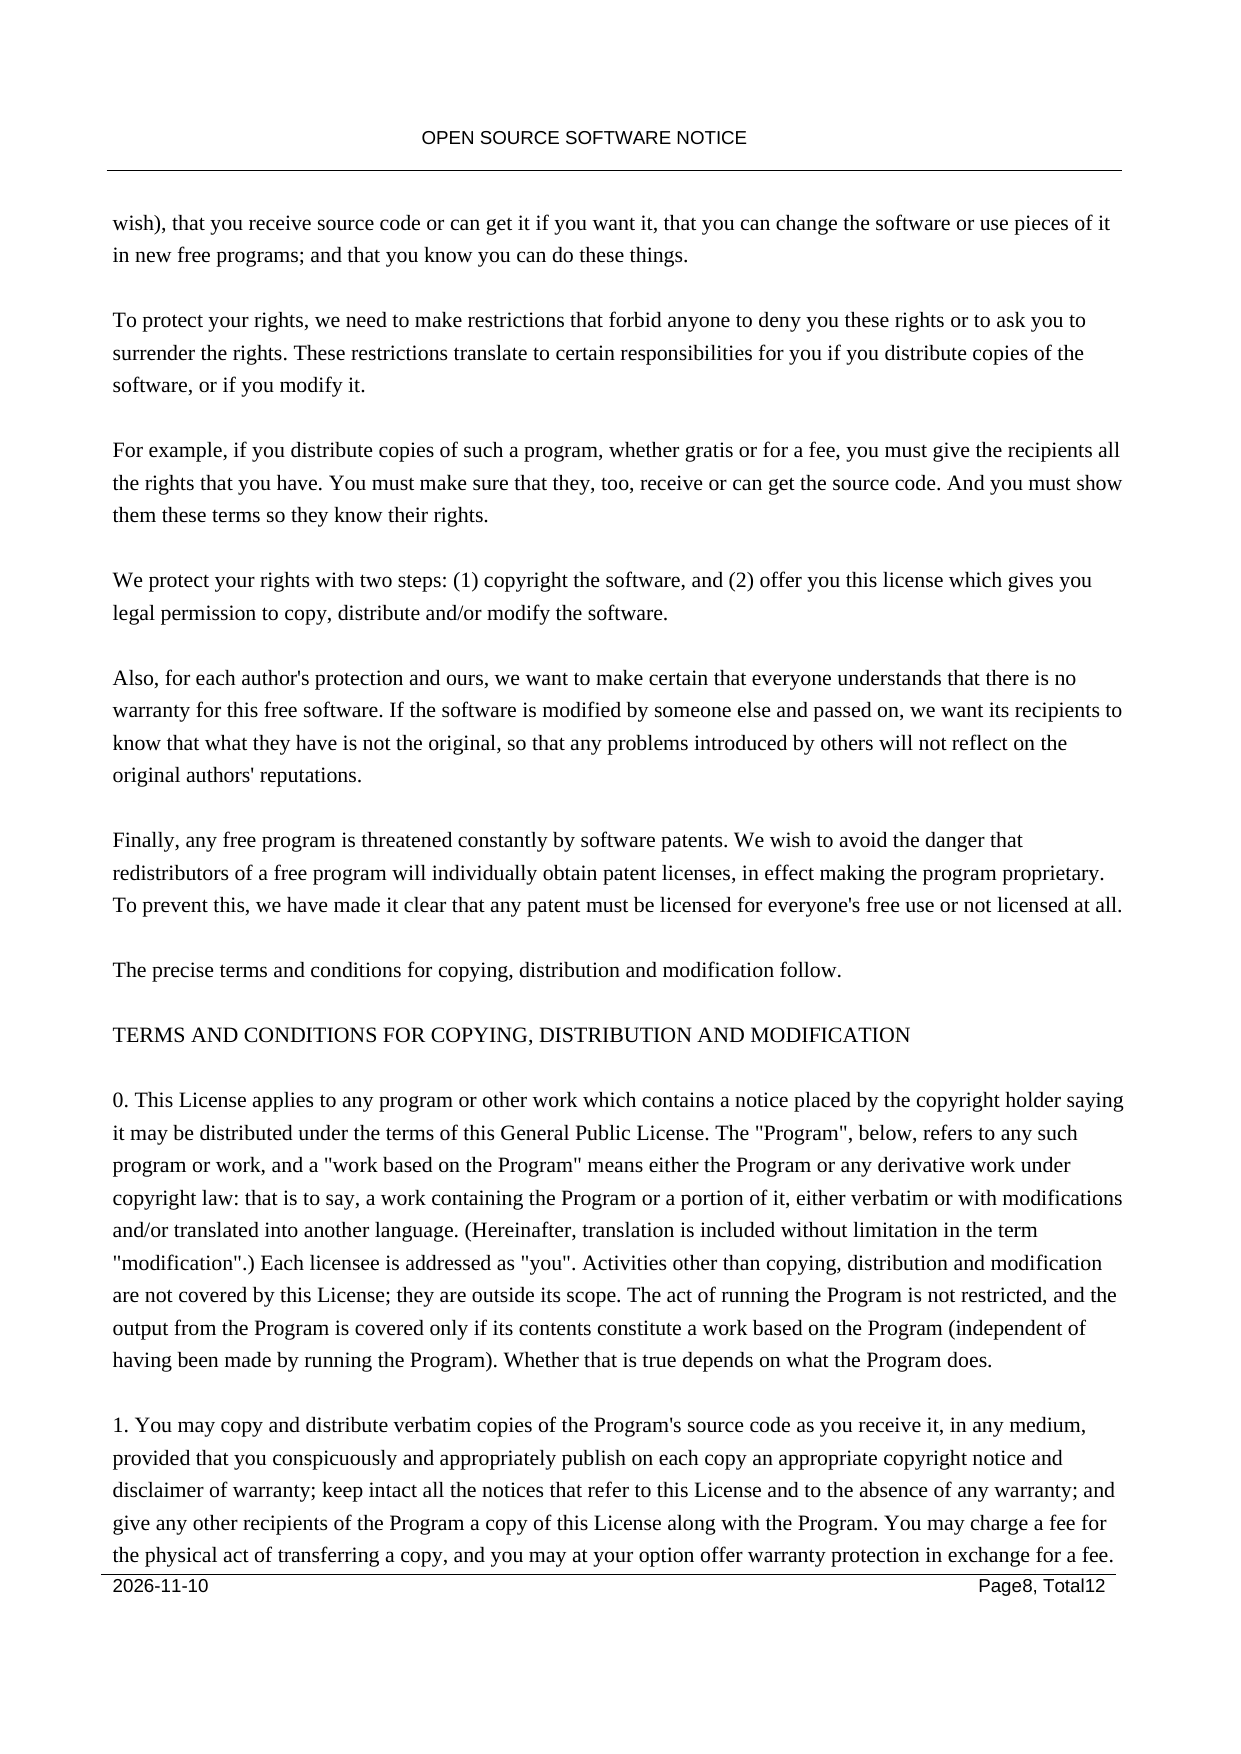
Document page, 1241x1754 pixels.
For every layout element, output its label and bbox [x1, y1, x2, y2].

text [112, 206, 1128, 1571]
